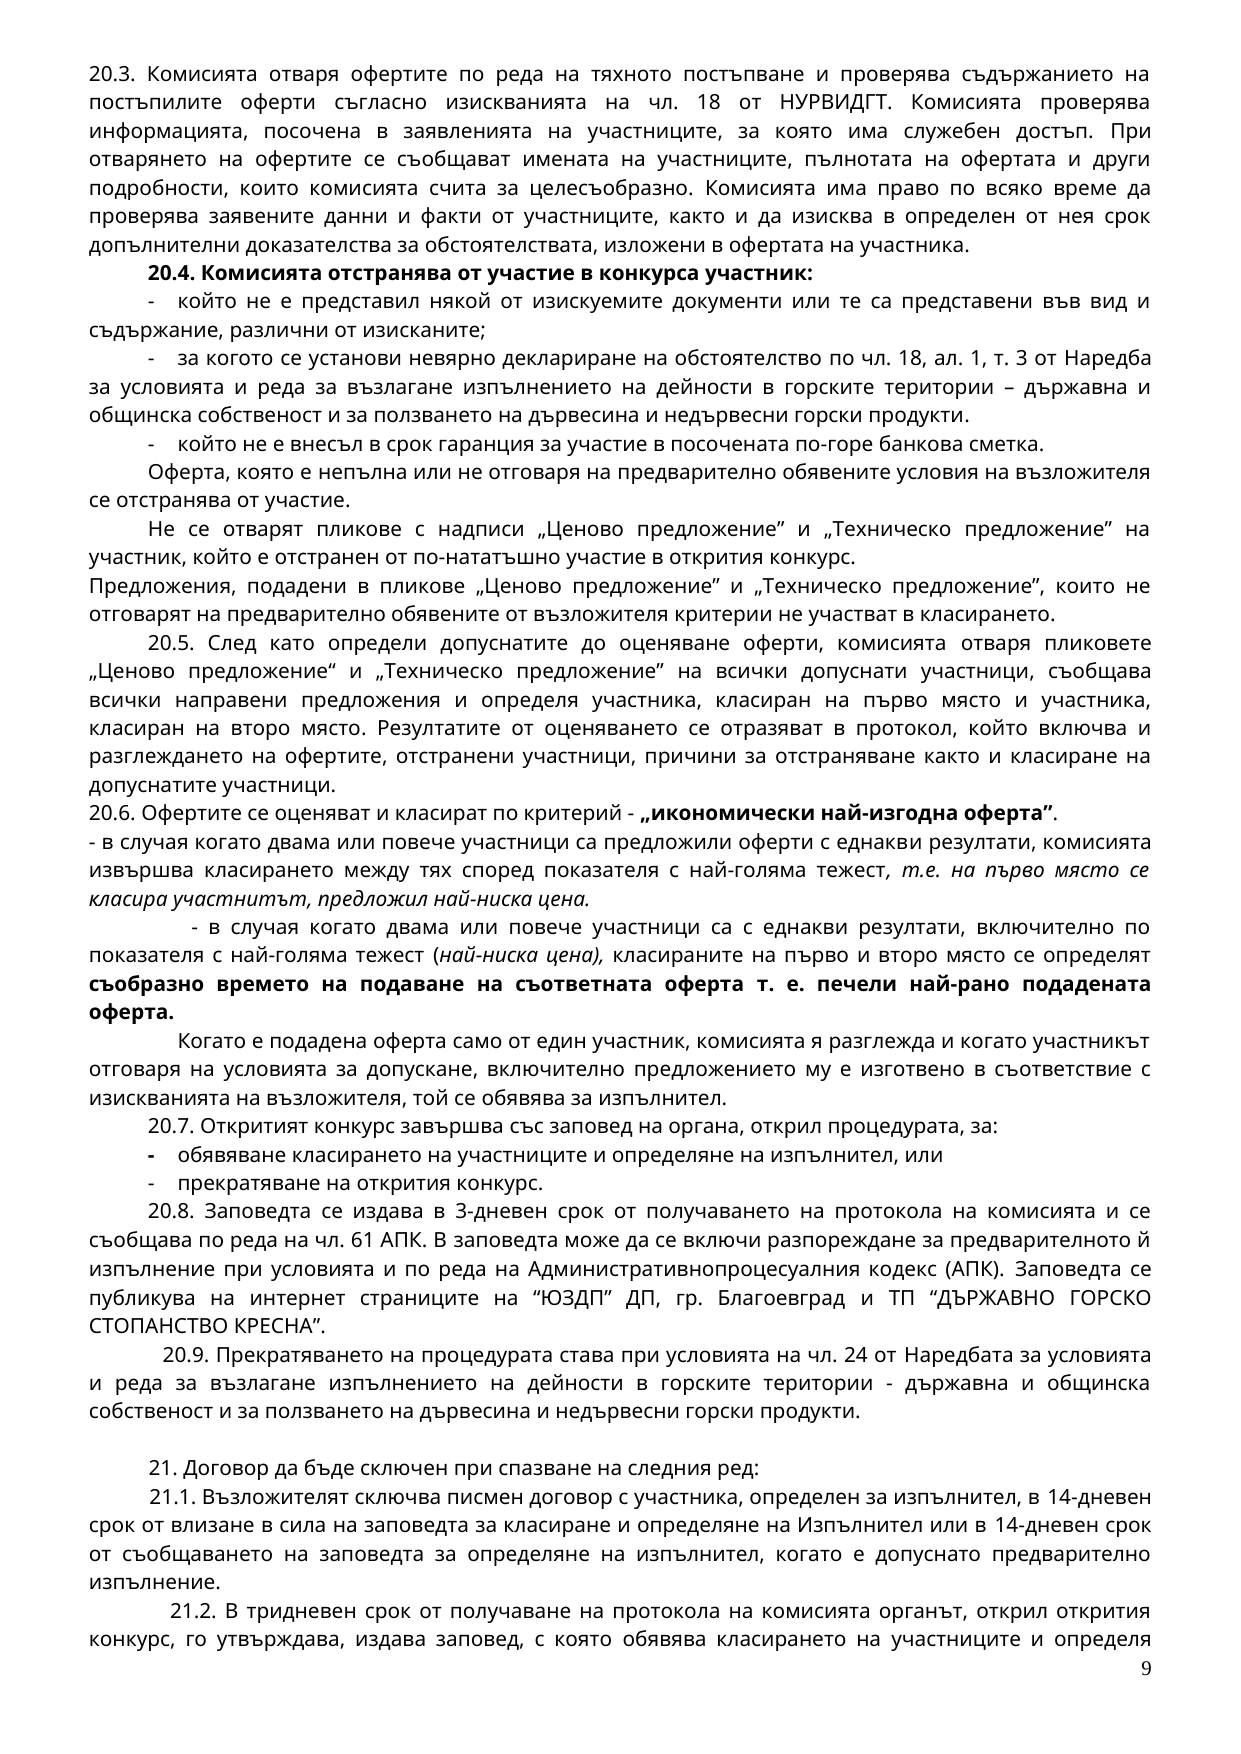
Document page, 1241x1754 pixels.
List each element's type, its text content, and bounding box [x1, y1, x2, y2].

list 21.1. Възложителят сключва писмен договор с участника, определен за изпълнител, в 14-дневен срок от влизане в сила на заповедта за класиране и определяне на Изпълнител или в 14-дневен срок от съобщаването на заповедта за определяне на изпълнител, когато е допуснато предварително изпълнение. [89, 1482, 1152, 1596]
list за когото се установи невярно деклариране на обстоятелство по чл. 18, ал. 1, т. 3 от Наредба за условията и реда за възлагане изпълнението на дейности в горските територии – държавна и общинска собственост и за ползването на дървесина и недървесни горски продукти. [89, 343, 1152, 429]
text 20.4. Комисията отстранява от участие в конкурса участник: [89, 258, 1152, 287]
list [89, 1596, 1152, 1653]
list 20.8. Заповедта се издава в 3-дневен срок от получаването на протокола на комисията и се съобщава по реда на чл. 61 АПК. В заповедта може да се включи разпореждане за предварителното й изпълнение при условията и по реда на Административнопроцесуалния кодекс (АПК). Заповедта се публикува на интернет страниците на “ЮЗДП” ДП, гр. Благоевград и ТП “ДЪРЖАВНО ГОРСКО СТОПАНСТВО КРЕСНА”. [89, 1197, 1152, 1340]
list прекратяване на открития конкурс. [89, 1168, 1152, 1197]
list 20.9. Прекратяването на процедурата става при условията на чл. 24 от Наредбата за условията и реда за възлагане изпълнението на дейности в горските територии - държавна и общинска собственост и за ползването на дървесина и недървесни горски продукти. [89, 1340, 1152, 1425]
list обявяване класирането на участниците и определяне на изпълнител, или [89, 1140, 1152, 1168]
list който не е внесъл в срок гаранция за участие в посочената по-горе банкова сметка. [89, 429, 1152, 457]
list 20.5. След като определи допуснатите до оценяване оферти, комисията отваря пликовете „Ценово предложение“ и „Техническо предложение” на всички допуснати участници, съобщава всички направени предложения и определя участника, класиран на първо място и участника, класиран на второ място. Резултатите от оценяването се отразяват в протокол, който включва и разглеждането на офертите, отстранени участници, причини за отстраняване както и класиране на допуснатите участници. [89, 628, 1152, 798]
list 21. Договор да бъде сключен при спазване на следния ред: [89, 1453, 1152, 1482]
list който не е представил някой от изискуемите документи или те са представени във вид и съдържание, различни от изисканите; [89, 287, 1152, 343]
list Когато е подадена оферта само от един участник, комисията я разглежда и когато участникът отговаря на условията за допускане, включително предложението му е изготвено в съответствие с изискванията на възложителя, той се обявява за изпълнител. [89, 1026, 1152, 1111]
list - в случая когато двама или повече участници са с еднакви резултати, включително по показателя с най-голяма тежест (най-ниска цена), класираните на първо и второ място се определят съобразно времето на подаване на съответната оферта т. е. печели най-рано подадената оферта. [89, 912, 1152, 1026]
list 20.7. Откритият конкурс завършва със заповед на органа, открил процедурата, за: [89, 1111, 1152, 1140]
text - в случая когато двама или повече участници са предложили оферти с еднакви резултати, комисията извършва класирането между тях според показателя с най-голяма тежест, т.е. на първо място се класира участнитът, предложил най-ниска цена. [89, 827, 1152, 912]
list Предложения, подадени в пликове „Ценово предложение” и „Техническо предложение”, които не отговарят на предварително обявените от възложителя критерии не участват в класирането. [89, 571, 1152, 628]
text 20.6. Офертите се оценяват и класират по критерий - „икономически най-изгодна оферта”. [89, 798, 1152, 827]
list Не се отварят пликове с надписи „Ценово предложение” и „Техническо предложение” на участник, който е отстранен от по-нататъшно участие в открития конкурс. [89, 514, 1152, 571]
list 20.3. Комисията отваря офертите по реда на тяхното постъпване и проверява съдържанието на постъпилите оферти съгласно изискванията на чл. 18 от НУРВИДГТ. Комисията проверява информацията, посочена в заявленията на участниците, за която има служебен достъп. При отварянето на офертите се съобщават имената на участниците, пълнотата на офертата и други подробности, които комисията счита за целесъобразно. Комисията има право по всяко време да проверява заявените данни и факти от участниците, както и да изисква в определен от нея срок допълнителни доказателства за обстоятелствата, изложени в офертата на участника. [89, 59, 1152, 258]
list Оферта, която е непълна или не отговаря на предварително обявените условия на възложителя се отстранява от участие. [89, 457, 1152, 514]
